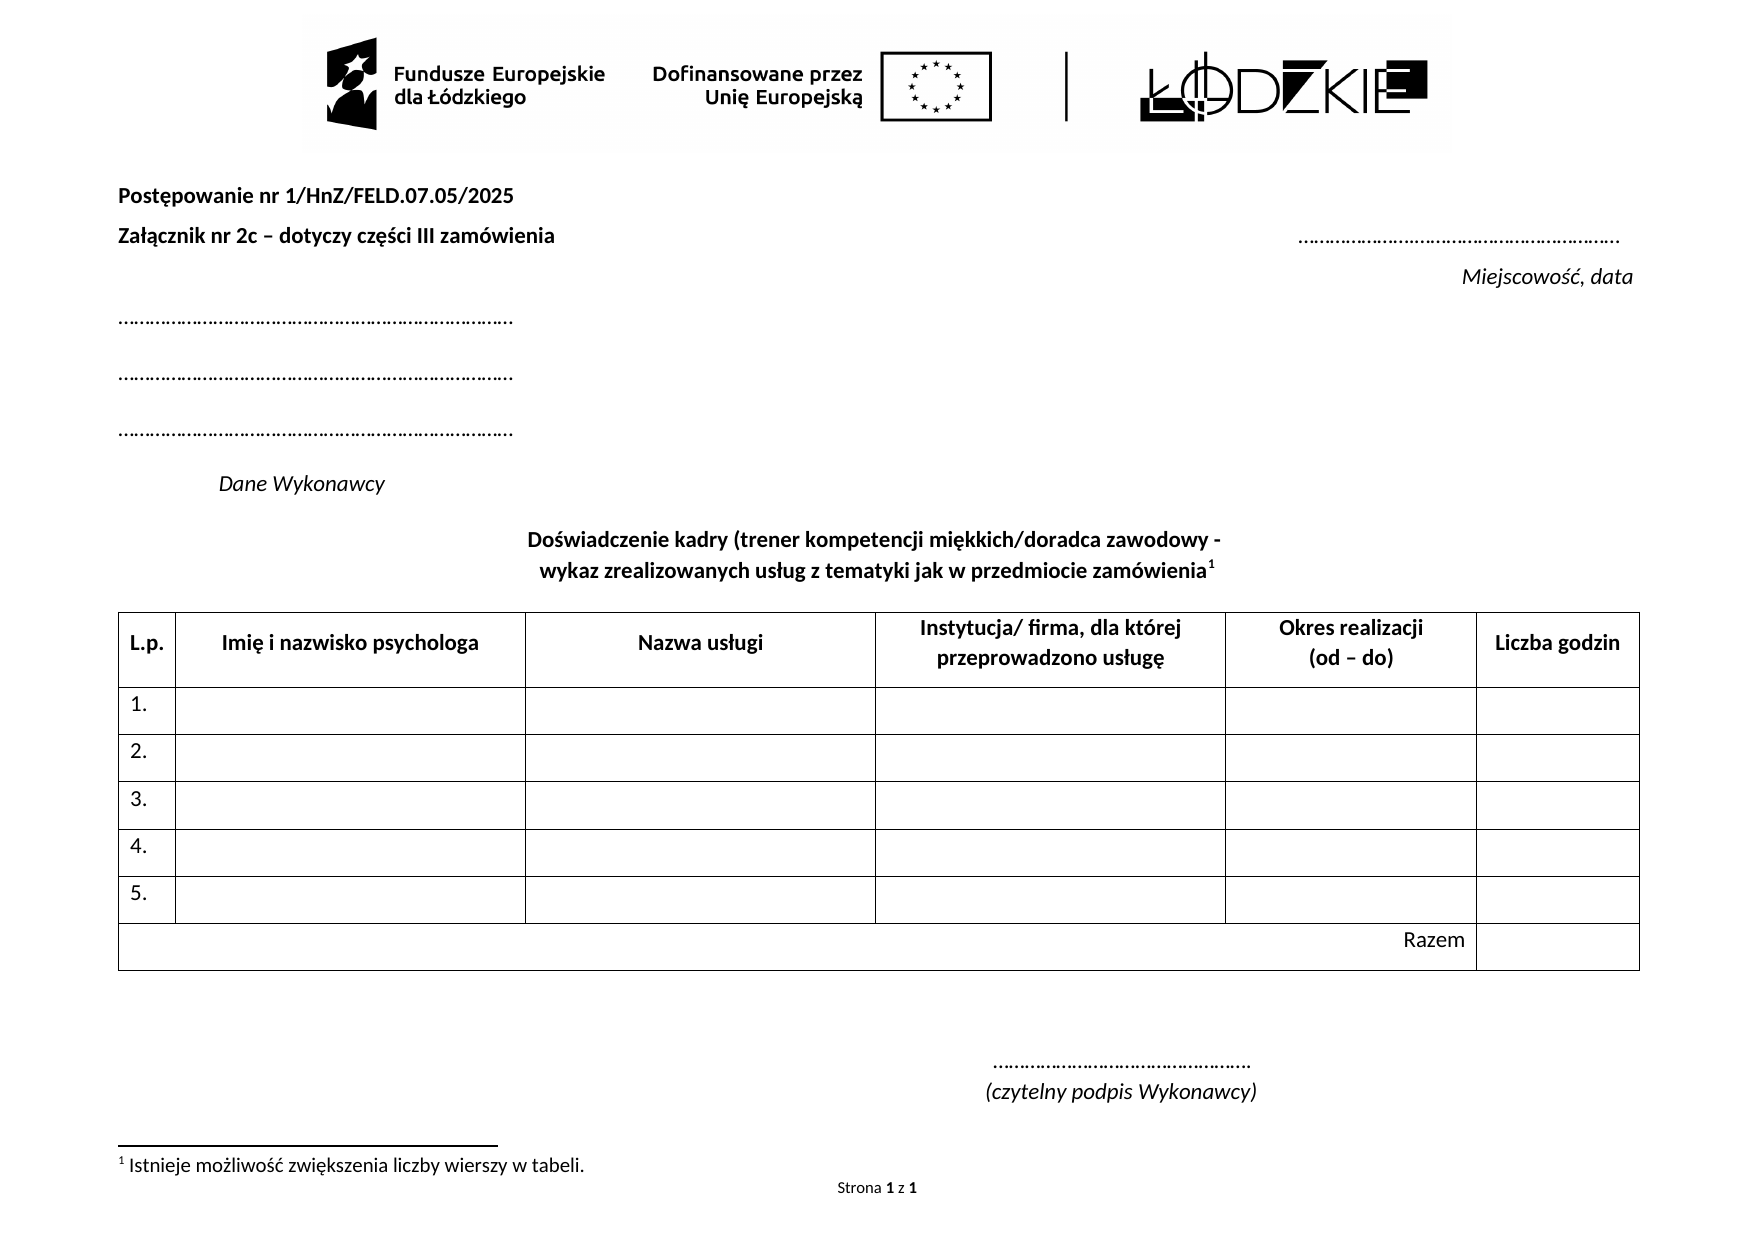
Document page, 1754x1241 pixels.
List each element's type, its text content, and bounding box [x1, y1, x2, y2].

table_cell [526, 782, 875, 828]
table_cell [526, 688, 875, 734]
table_cell [176, 782, 525, 828]
text Dane Wykonawcy [118, 469, 487, 497]
table_cell [1477, 830, 1639, 876]
table_cell [176, 735, 525, 781]
table_header Okres realizacji (od – do) [1226, 613, 1476, 687]
table_cell 3. [119, 782, 175, 828]
table_cell [526, 830, 875, 876]
table_cell 4. [119, 830, 175, 876]
table_cell [876, 877, 1225, 923]
table_cell [1477, 735, 1639, 781]
table_cell [176, 830, 525, 876]
table_cell [1226, 830, 1476, 876]
table_cell [1226, 782, 1476, 828]
table_header Instytucja/ firma, dla której przeprowadzono usługę [876, 613, 1225, 687]
table_cell [526, 877, 875, 923]
text Postępowanie nr 1/HnZ/FELD.07.05/2025 [118, 181, 1636, 209]
table_cell [1477, 877, 1639, 923]
table_cell [876, 830, 1225, 876]
picture [302, 14, 1452, 153]
table_header Liczba godzin [1477, 613, 1639, 687]
table_cell [876, 782, 1225, 828]
text ………………………………………………………………… [118, 302, 1636, 330]
table_cell [1477, 782, 1639, 828]
text Miejscowość, data [118, 262, 1636, 290]
table_header L.p. [119, 613, 175, 687]
table_cell [1226, 688, 1476, 734]
table_cell [1477, 688, 1639, 734]
text Doświadczenie kadry (trener kompetencji miękkich/doradca zawodowy - wykaz zrealizowanych usług z tematyki jak w przedmiocie zamówienia [118, 525, 1636, 584]
table_cell 2. [119, 735, 175, 781]
text Załącznik nr 2c – dotyczy części III zamówienia ………………….………………………………… [118, 221, 1636, 249]
table_cell [176, 877, 525, 923]
table_cell [176, 688, 525, 734]
table_cell [1226, 877, 1476, 923]
table_cell [876, 688, 1225, 734]
text …………………………………………. [118, 1046, 1636, 1074]
text (czytelny podpis Wykonawcy) [118, 1077, 1636, 1105]
table_cell [1226, 735, 1476, 781]
table_cell [1477, 924, 1639, 970]
text ………………………………………………………………… [118, 414, 1636, 442]
table_header Nazwa usługi [526, 613, 875, 687]
table_cell 1. [119, 688, 175, 734]
table_cell [526, 735, 875, 781]
table_header Imię i nazwisko psychologa [176, 613, 525, 687]
text ………………………………………………………………… [118, 358, 1636, 386]
table_cell [876, 735, 1225, 781]
table_cell Razem [119, 924, 1476, 970]
table_cell 5. [119, 877, 175, 923]
